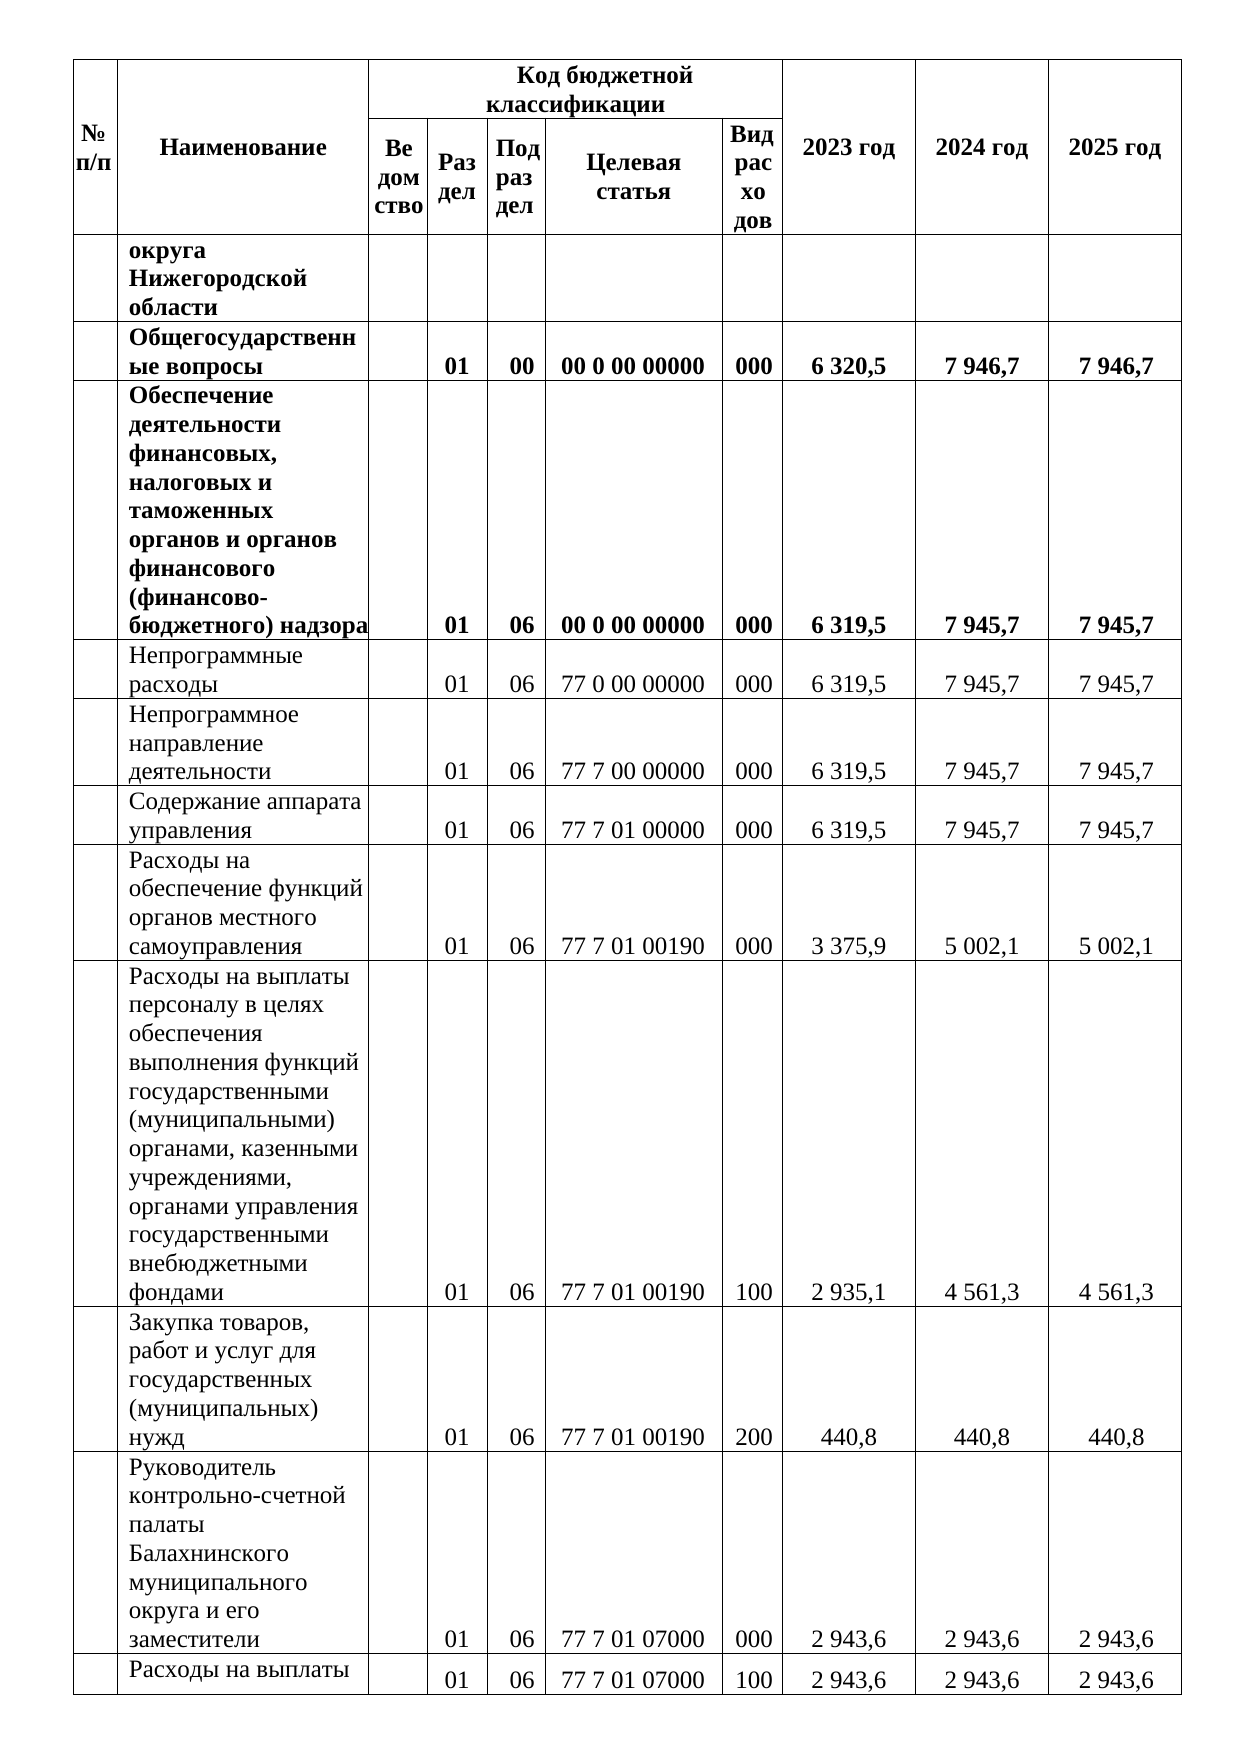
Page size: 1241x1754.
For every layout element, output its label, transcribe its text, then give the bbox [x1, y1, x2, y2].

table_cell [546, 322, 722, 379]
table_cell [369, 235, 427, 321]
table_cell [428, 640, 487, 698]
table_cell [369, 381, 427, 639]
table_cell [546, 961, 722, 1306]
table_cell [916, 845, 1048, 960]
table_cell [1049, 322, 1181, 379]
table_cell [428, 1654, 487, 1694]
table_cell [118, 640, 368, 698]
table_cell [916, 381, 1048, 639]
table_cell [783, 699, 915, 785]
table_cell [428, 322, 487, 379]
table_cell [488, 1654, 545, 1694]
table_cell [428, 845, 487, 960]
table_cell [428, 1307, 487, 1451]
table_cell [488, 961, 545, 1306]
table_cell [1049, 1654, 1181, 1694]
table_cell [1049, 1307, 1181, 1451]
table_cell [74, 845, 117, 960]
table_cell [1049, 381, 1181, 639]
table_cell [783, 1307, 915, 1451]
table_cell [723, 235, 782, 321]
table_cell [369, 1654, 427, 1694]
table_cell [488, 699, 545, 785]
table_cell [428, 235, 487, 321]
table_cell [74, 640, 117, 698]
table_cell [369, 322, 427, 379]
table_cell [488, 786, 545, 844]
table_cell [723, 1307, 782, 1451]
table_cell Раз дел [428, 119, 487, 234]
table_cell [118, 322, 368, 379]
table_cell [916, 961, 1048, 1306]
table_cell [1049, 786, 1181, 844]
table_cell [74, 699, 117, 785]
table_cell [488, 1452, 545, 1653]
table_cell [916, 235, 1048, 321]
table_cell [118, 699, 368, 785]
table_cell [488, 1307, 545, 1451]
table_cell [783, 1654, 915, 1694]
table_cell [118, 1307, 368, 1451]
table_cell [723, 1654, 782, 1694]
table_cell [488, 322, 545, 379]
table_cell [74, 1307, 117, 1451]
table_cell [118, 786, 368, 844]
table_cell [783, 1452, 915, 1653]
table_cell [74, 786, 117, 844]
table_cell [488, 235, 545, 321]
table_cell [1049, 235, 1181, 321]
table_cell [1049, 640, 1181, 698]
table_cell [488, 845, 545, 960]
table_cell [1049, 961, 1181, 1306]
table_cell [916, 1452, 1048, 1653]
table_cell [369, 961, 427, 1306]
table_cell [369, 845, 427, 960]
table_cell Вид рас хо дов [723, 119, 782, 234]
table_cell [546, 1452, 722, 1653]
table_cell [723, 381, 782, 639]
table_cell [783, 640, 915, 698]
table_header № п/п [74, 60, 117, 234]
table_header 2024 год [916, 60, 1048, 234]
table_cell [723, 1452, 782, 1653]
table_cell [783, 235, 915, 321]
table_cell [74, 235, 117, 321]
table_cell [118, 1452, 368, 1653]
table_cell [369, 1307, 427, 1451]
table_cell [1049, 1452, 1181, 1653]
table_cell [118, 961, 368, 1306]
table_header 2025 год [1049, 60, 1181, 234]
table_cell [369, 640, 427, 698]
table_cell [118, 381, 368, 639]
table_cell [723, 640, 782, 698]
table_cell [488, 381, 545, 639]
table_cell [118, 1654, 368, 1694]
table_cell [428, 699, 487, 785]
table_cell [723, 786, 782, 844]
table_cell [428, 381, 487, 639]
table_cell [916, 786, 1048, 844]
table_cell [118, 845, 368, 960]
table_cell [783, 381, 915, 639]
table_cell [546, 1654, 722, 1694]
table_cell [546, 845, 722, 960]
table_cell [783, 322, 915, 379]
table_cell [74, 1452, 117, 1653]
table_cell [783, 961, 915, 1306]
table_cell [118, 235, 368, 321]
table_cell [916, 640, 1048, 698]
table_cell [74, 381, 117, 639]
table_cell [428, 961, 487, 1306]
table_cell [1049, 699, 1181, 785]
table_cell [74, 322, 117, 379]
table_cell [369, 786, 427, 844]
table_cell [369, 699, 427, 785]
table_header Код бюджетной классификации [369, 60, 782, 118]
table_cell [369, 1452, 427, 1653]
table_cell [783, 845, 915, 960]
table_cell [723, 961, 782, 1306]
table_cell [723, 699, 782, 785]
table_cell Целевая статья [546, 119, 722, 234]
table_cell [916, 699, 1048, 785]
table_cell Под раз дел [488, 119, 545, 234]
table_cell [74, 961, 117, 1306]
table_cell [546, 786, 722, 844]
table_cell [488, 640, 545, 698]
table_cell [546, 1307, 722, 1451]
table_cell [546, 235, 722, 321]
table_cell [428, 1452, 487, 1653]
table_header 2023 год [783, 60, 915, 234]
table_header Наименование [118, 60, 368, 234]
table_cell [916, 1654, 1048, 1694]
table_cell Ве дом ство [369, 119, 427, 234]
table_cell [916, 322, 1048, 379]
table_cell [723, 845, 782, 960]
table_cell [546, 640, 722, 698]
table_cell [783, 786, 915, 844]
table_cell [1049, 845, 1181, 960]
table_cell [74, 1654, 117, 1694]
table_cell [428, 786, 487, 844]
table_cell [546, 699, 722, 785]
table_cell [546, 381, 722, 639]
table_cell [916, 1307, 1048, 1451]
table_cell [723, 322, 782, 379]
